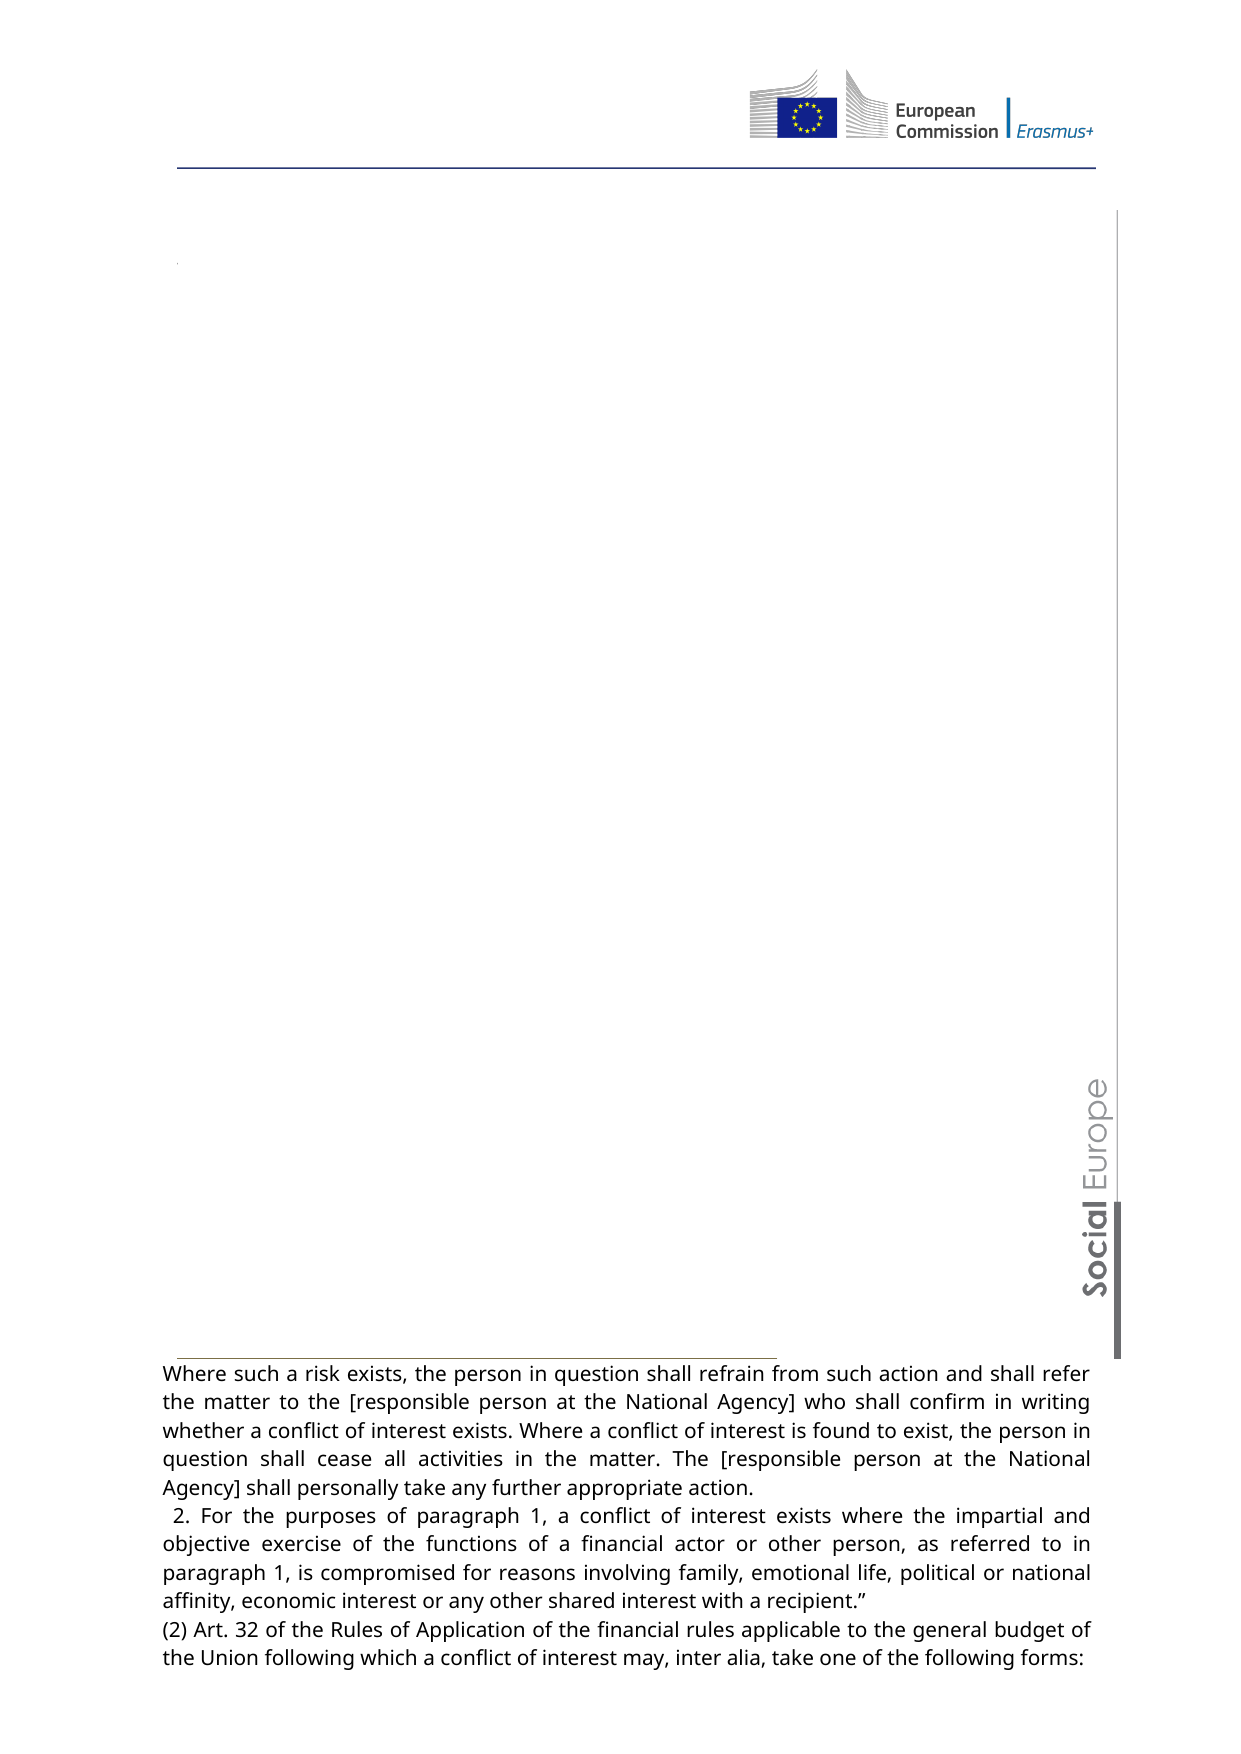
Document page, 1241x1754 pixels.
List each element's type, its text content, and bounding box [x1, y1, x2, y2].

picture [177, 210, 1121, 1359]
text 2. For the purposes of paragraph 1, a conflict of interest exists where the impartial and objective exercise of the functions of a financial actor or other person, as referred to in paragraph 1, is compromised for reasons involving family, emotional life, political or national affinity, economic interest or any other shared interest with a recipient.” [162, 1501, 1092, 1615]
list (2) Art. 32 of the Rules of Application of the financial rules applicable to the general budget of the Union following which a conflict of interest may, inter alia, take one of the following forms: [162, 1615, 1092, 1672]
text Where such a risk exists, the person in question shall refrain from such action and shall refer the matter to the [responsible person at the National Agency] who shall confirm in writing whether a conflict of interest exists. Where a conflict of interest is found to exist, the person in question shall cease all activities in the matter. The [responsible person at the National Agency] shall personally take any further appropriate action. [162, 1359, 1092, 1501]
picture [749, 69, 1093, 142]
